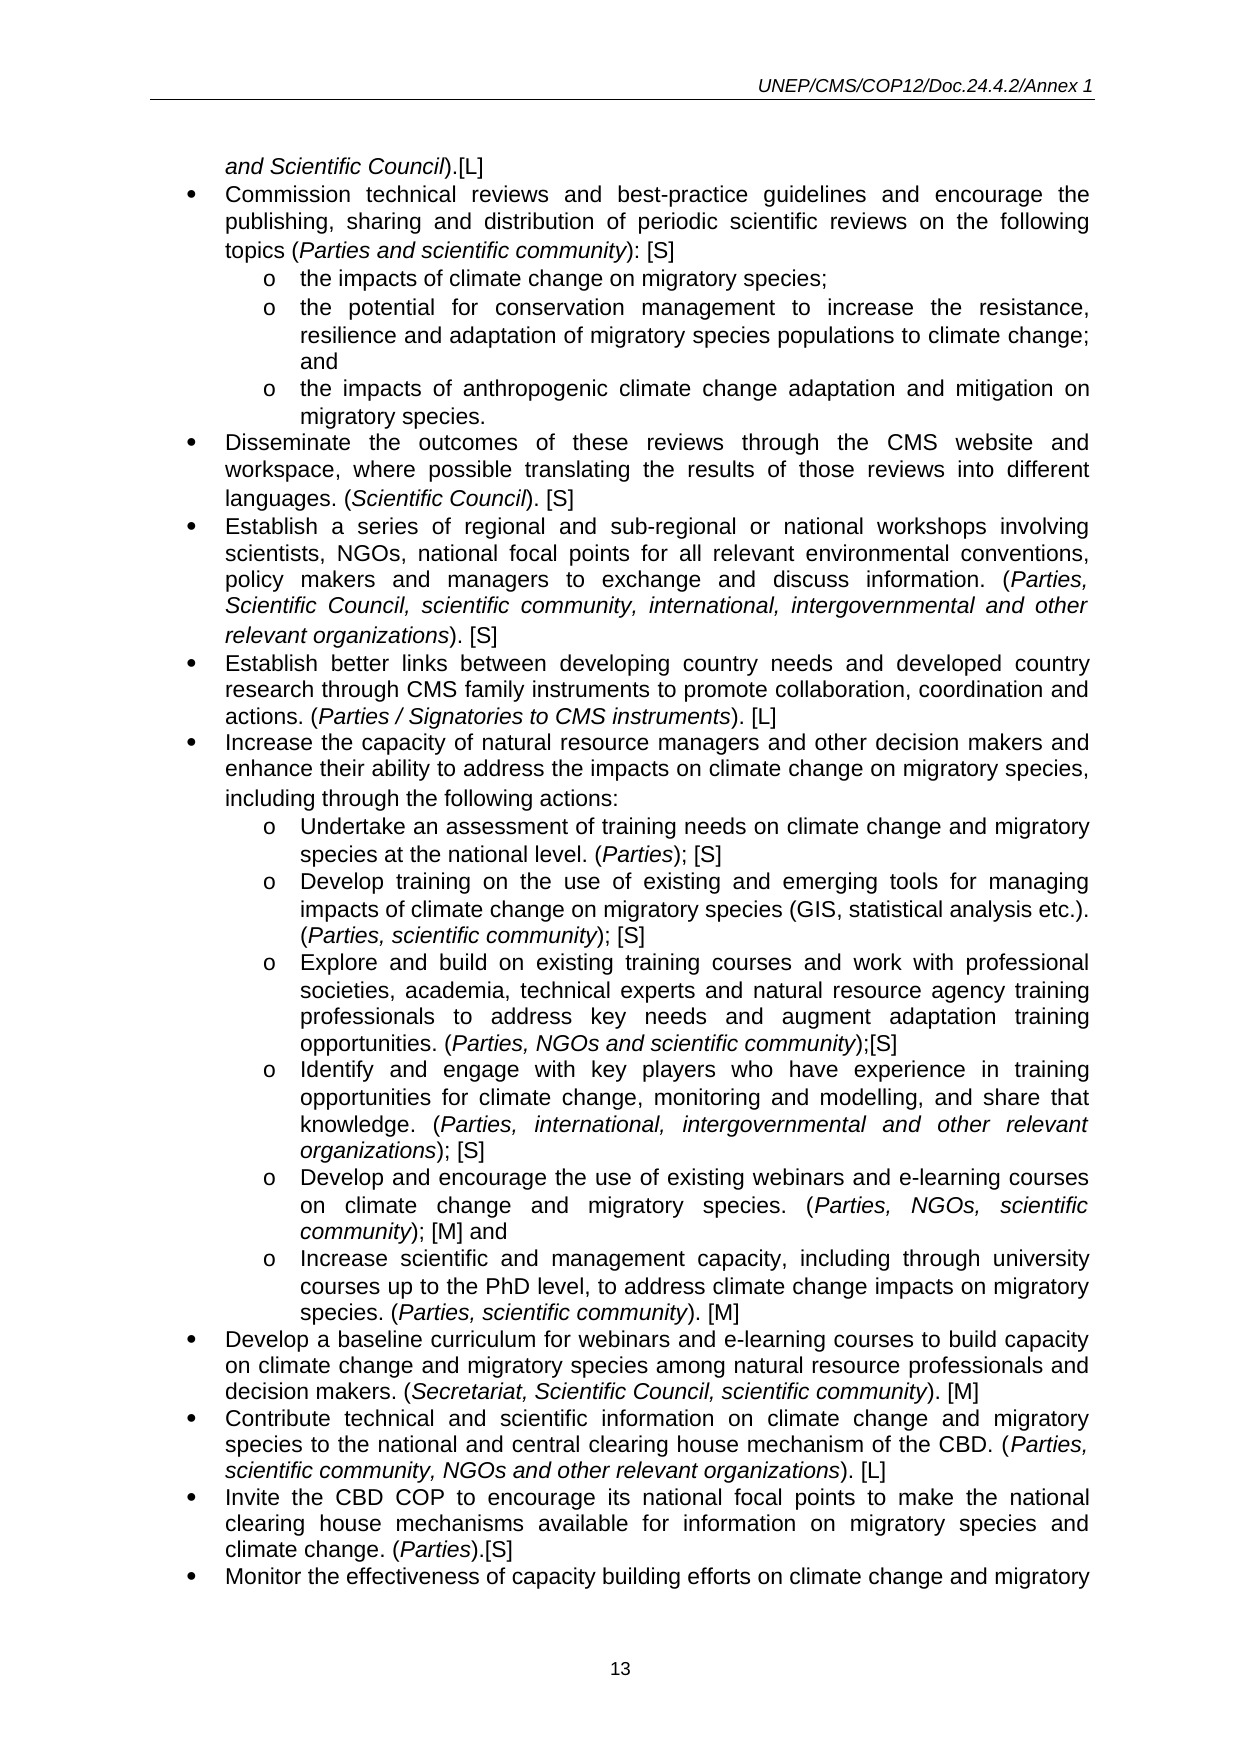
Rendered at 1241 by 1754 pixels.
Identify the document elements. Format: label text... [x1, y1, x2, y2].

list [187, 150, 1090, 181]
list the impacts of climate change on migratory species; [262, 265, 1090, 293]
list Undertake an assessment of training needs on climate change and migratory species at the national level. (Parties); [S] [262, 813, 1090, 868]
list Commission technical reviews and best-practice guidelines and encourage the publishing, sharing and distribution of periodic scientific reviews on the following topics (Parties and scientific community): [S] [187, 181, 1090, 265]
list Establish a series of regional and sub-regional or national workshops involving scientists, NGOs, national focal points for all relevant environmental conventions, policy makers and managers to exchange and discuss information. (Parties, Scientific Council, scientific community, international, intergovernmental and other relevant organizations). [S] [187, 513, 1090, 650]
list Develop and encourage the use of existing webinars and e-learning courses on climate change and migratory species. (Parties, NGOs, scientific community); [M] and [262, 1163, 1090, 1244]
list Develop a baseline curriculum for webinars and e-learning courses to build capacity on climate change and migratory species among natural resource professionals and decision makers. (Secretariat, Scientific Council, scientific community). [M] [187, 1326, 1090, 1404]
list the potential for conservation management to increase the resistance, resilience and adaptation of migratory species populations to climate change; and [262, 293, 1090, 374]
list Increase the capacity of natural resource managers and other decision makers and enhance their ability to address the impacts on climate change on migratory species, including through the following actions: [187, 729, 1090, 813]
list Invite the CBD COP to encourage its national focal points to make the national clearing house mechanisms available for information on migratory species and climate change. (Parties).[S] [187, 1484, 1090, 1563]
list the impacts of anthropogenic climate change adaptation and mitigation on migratory species. [262, 374, 1090, 429]
list Disseminate the outcomes of these reviews through the CMS website and workspace, where possible translating the results of those reviews into different languages. (Scientific Council). [S] [187, 429, 1090, 513]
list Increase scientific and management capacity, including through university courses up to the PhD level, to address climate change impacts on migratory species. (Parties, scientific community). [M] [262, 1244, 1090, 1326]
list Develop training on the use of existing and emerging tools for managing impacts of climate change on migratory species (GIS, statistical analysis etc.). (Parties, scientific community); [S] [262, 868, 1090, 949]
list Establish better links between developing country needs and developed country research through CMS family instruments to promote collaboration, coordination and actions. (Parties / Signatories to CMS instruments). [L] [187, 650, 1090, 729]
list Contribute technical and scientific information on climate change and migratory species to the national and central clearing house mechanism of the CBD. (Parties, scientific community, NGOs and other relevant organizations). [L] [187, 1404, 1090, 1484]
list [187, 1563, 1090, 1589]
list Explore and build on existing training courses and work with professional societies, academia, technical experts and natural resource agency training professionals to address key needs and augment adaptation training opportunities. (Parties, NGOs and scientific community);[S] [262, 949, 1090, 1056]
list Identify and engage with key players who have experience in training opportunities for climate change, monitoring and modelling, and share that knowledge. (Parties, international, intergovernmental and other relevant organizations); [S] [262, 1056, 1090, 1163]
